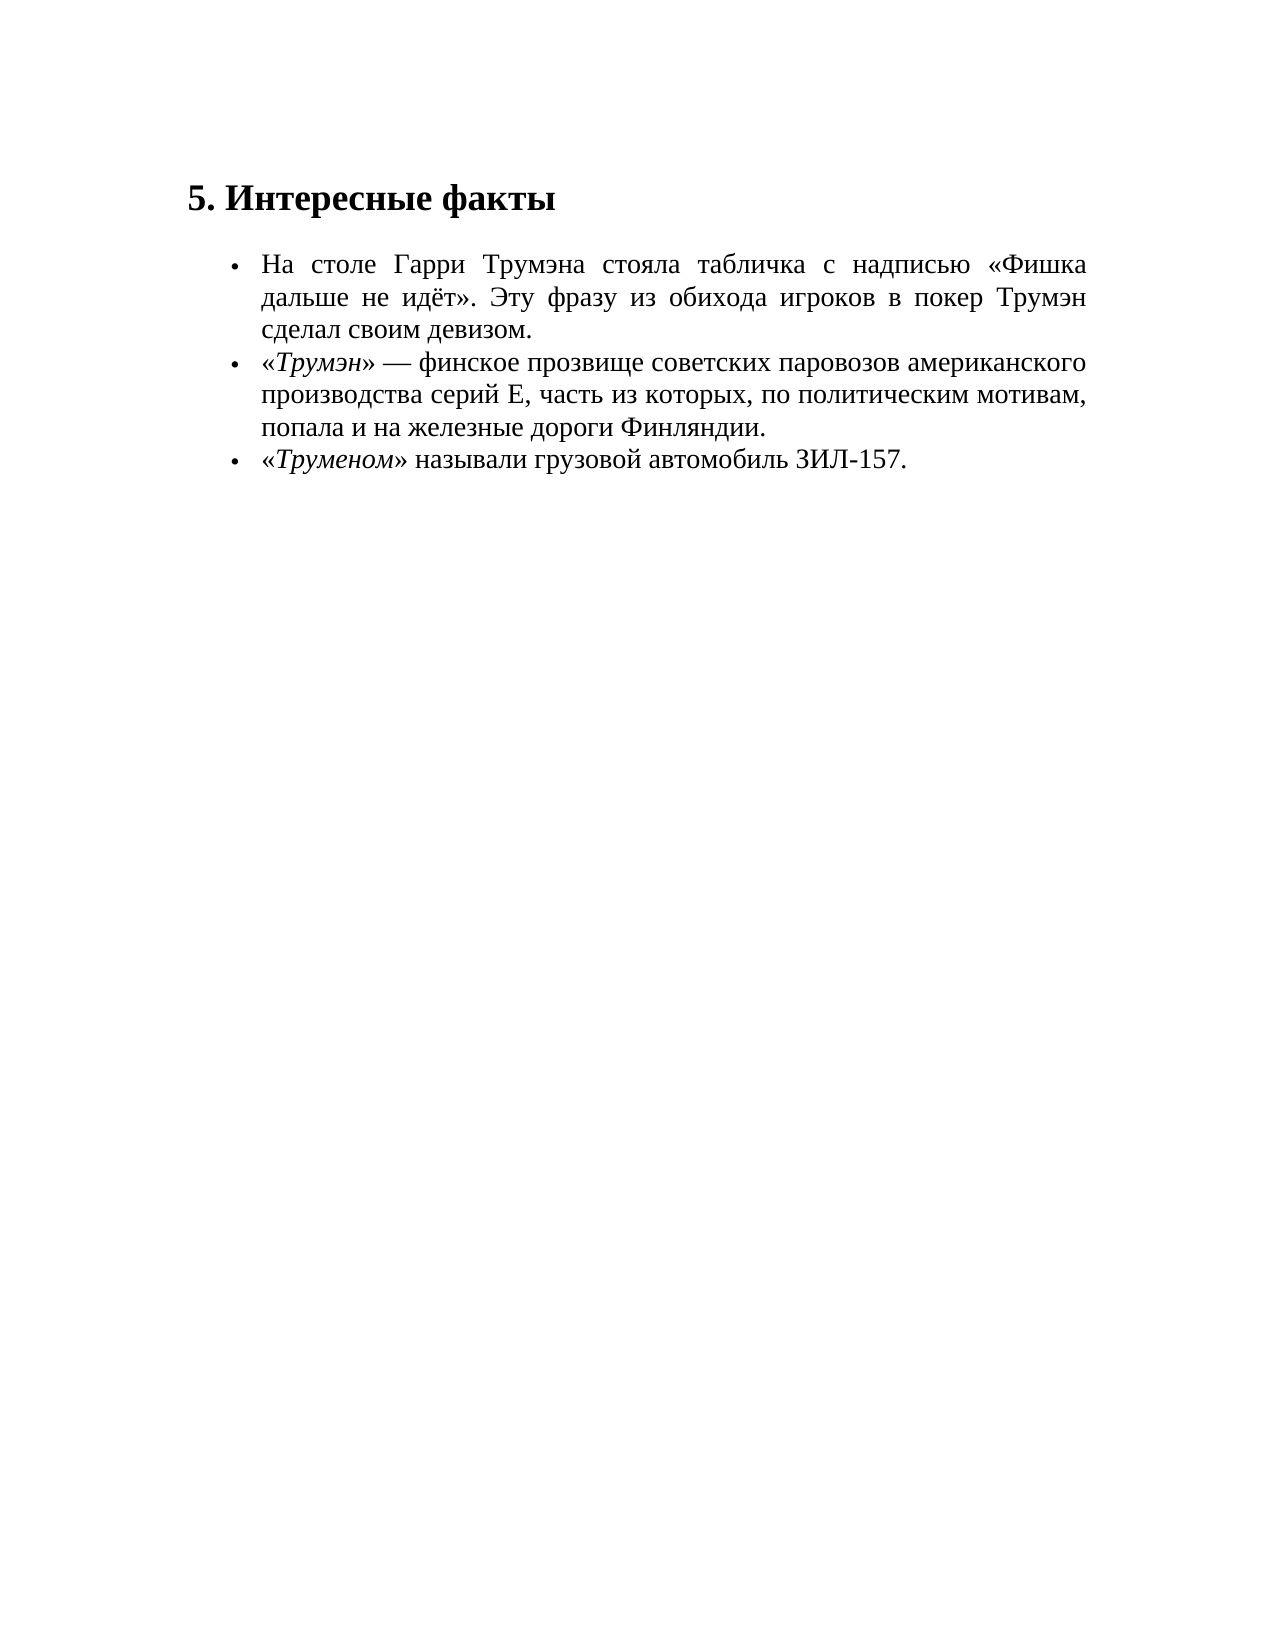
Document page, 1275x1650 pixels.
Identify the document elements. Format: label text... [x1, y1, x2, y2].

list 5. Интересные факты [187, 175, 1087, 218]
list На столе Гарри Трумэна стояла табличка с надписью «Фишка дальше не идёт». Эту фразу из обихода игроков в покер Трумэн сделал своим девизом. [232, 248, 1087, 345]
list «Трумэн» — финское прозвище советских паровозов американского производства серий Е, часть из которых, по политическим мотивам, попала и на железные дороги Финляндии. [232, 345, 1087, 442]
list «Труменом» называли грузовой автомобиль ЗИЛ-157. [232, 442, 1087, 474]
